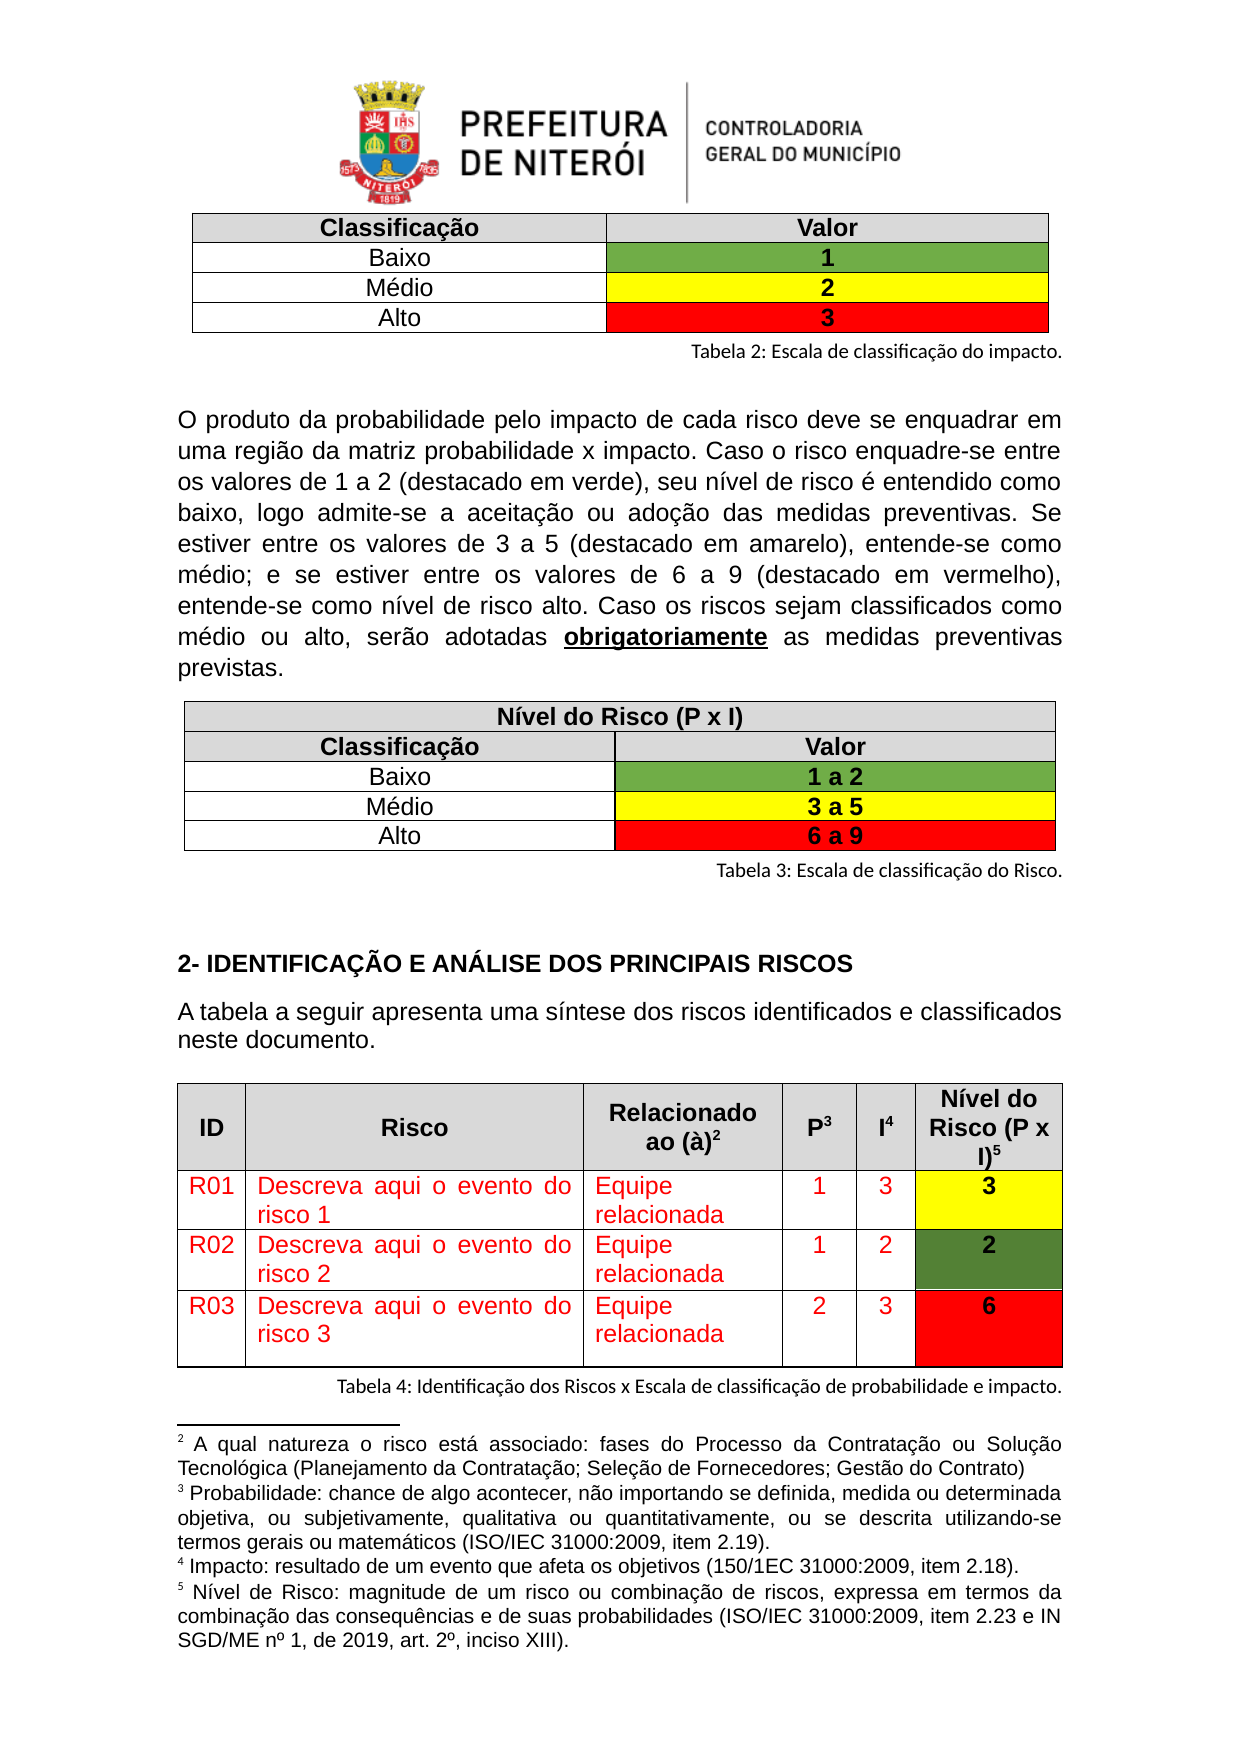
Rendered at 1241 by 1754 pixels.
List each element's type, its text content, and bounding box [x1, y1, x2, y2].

picture [332, 73, 909, 213]
table_header I [857, 1084, 915, 1170]
table_cell R02 [178, 1230, 245, 1289]
table_cell 3 [916, 1171, 1062, 1229]
table_cell Valor [616, 732, 1055, 761]
table_cell 3 [857, 1171, 915, 1229]
table_cell 2 [916, 1230, 1062, 1289]
table_cell Alto [185, 821, 614, 850]
table_cell Classificação [185, 732, 614, 761]
table_header Nível do Risco (P x I) [185, 702, 1055, 731]
table_header Risco [246, 1084, 583, 1170]
table_cell Baixo [185, 762, 614, 791]
table_cell R03 [178, 1291, 245, 1366]
table_header Nível do Risco (P x I) [916, 1084, 1062, 1170]
table_cell 1 [783, 1171, 856, 1229]
text Tabela 2: Escala de classificação do impacto. [177, 338, 1063, 393]
table_cell Classificação [193, 214, 606, 242]
table_cell Médio [193, 273, 606, 302]
table_cell Médio [185, 792, 614, 820]
table_cell Equipe relacionada [584, 1171, 782, 1229]
table_cell 1 [783, 1230, 856, 1289]
table_cell Valor [607, 214, 1048, 242]
table_cell Equipe relacionada [584, 1291, 782, 1366]
table_cell 6 a 9 [616, 821, 1055, 850]
table_header Relacionado ao (à) [584, 1084, 782, 1170]
table_cell R01 [178, 1171, 245, 1229]
table_cell 3 a 5 [616, 792, 1055, 820]
text A tabela a seguir apresenta uma síntese dos riscos identificados e classificados neste documento. [177, 997, 1063, 1054]
text Tabela 4: Identificação dos Riscos x Escala de classificação de probabilidade e impacto. [177, 1373, 1063, 1399]
table_cell 2 [857, 1230, 915, 1289]
table_header ID [178, 1084, 245, 1170]
table_cell 3 [857, 1291, 915, 1366]
text Tabela 3: Escala de classificação do Risco. [177, 857, 1063, 937]
text 2- IDENTIFICAÇÃO E ANÁLISE DOS PRINCIPAIS RISCOS [177, 949, 1063, 978]
table_cell Descreva aqui o evento do risco 2 [246, 1230, 583, 1289]
table_cell Descreva aqui o evento do risco 3 [246, 1291, 583, 1366]
table_cell 2 [783, 1291, 856, 1366]
table_cell 6 [916, 1291, 1062, 1366]
text O produto da probabilidade pelo impacto de cada risco deve se enquadrar em uma região da matriz probabilidade x impacto. Caso o risco enquadre-se entre os valores de 1 a 2 (destacado em verde), seu nível de risco é entendido como baixo, logo admite-se a aceitação ou adoção das medidas preventivas. Se estiver entre os valores de 3 a 5 (destacado em amarelo), entende-se como médio; e se estiver entre os valores de 6 a 9 (destacado em vermelho), entende-se como nível de risco alto. Caso os riscos sejam classificados como médio ou alto, serão adotadas obrigatoriamente as medidas preventivas previstas. [177, 405, 1063, 682]
table_cell Equipe relacionada [584, 1230, 782, 1289]
table_cell Alto [193, 303, 606, 332]
table_cell 1 [607, 243, 1048, 272]
table_cell 2 [607, 273, 1048, 302]
table_cell 3 [607, 303, 1048, 332]
table_cell 1 a 2 [616, 762, 1055, 791]
table_header P [783, 1084, 856, 1170]
table_cell Baixo [193, 243, 606, 272]
table_cell Descreva aqui o evento do risco 1 [246, 1171, 583, 1229]
